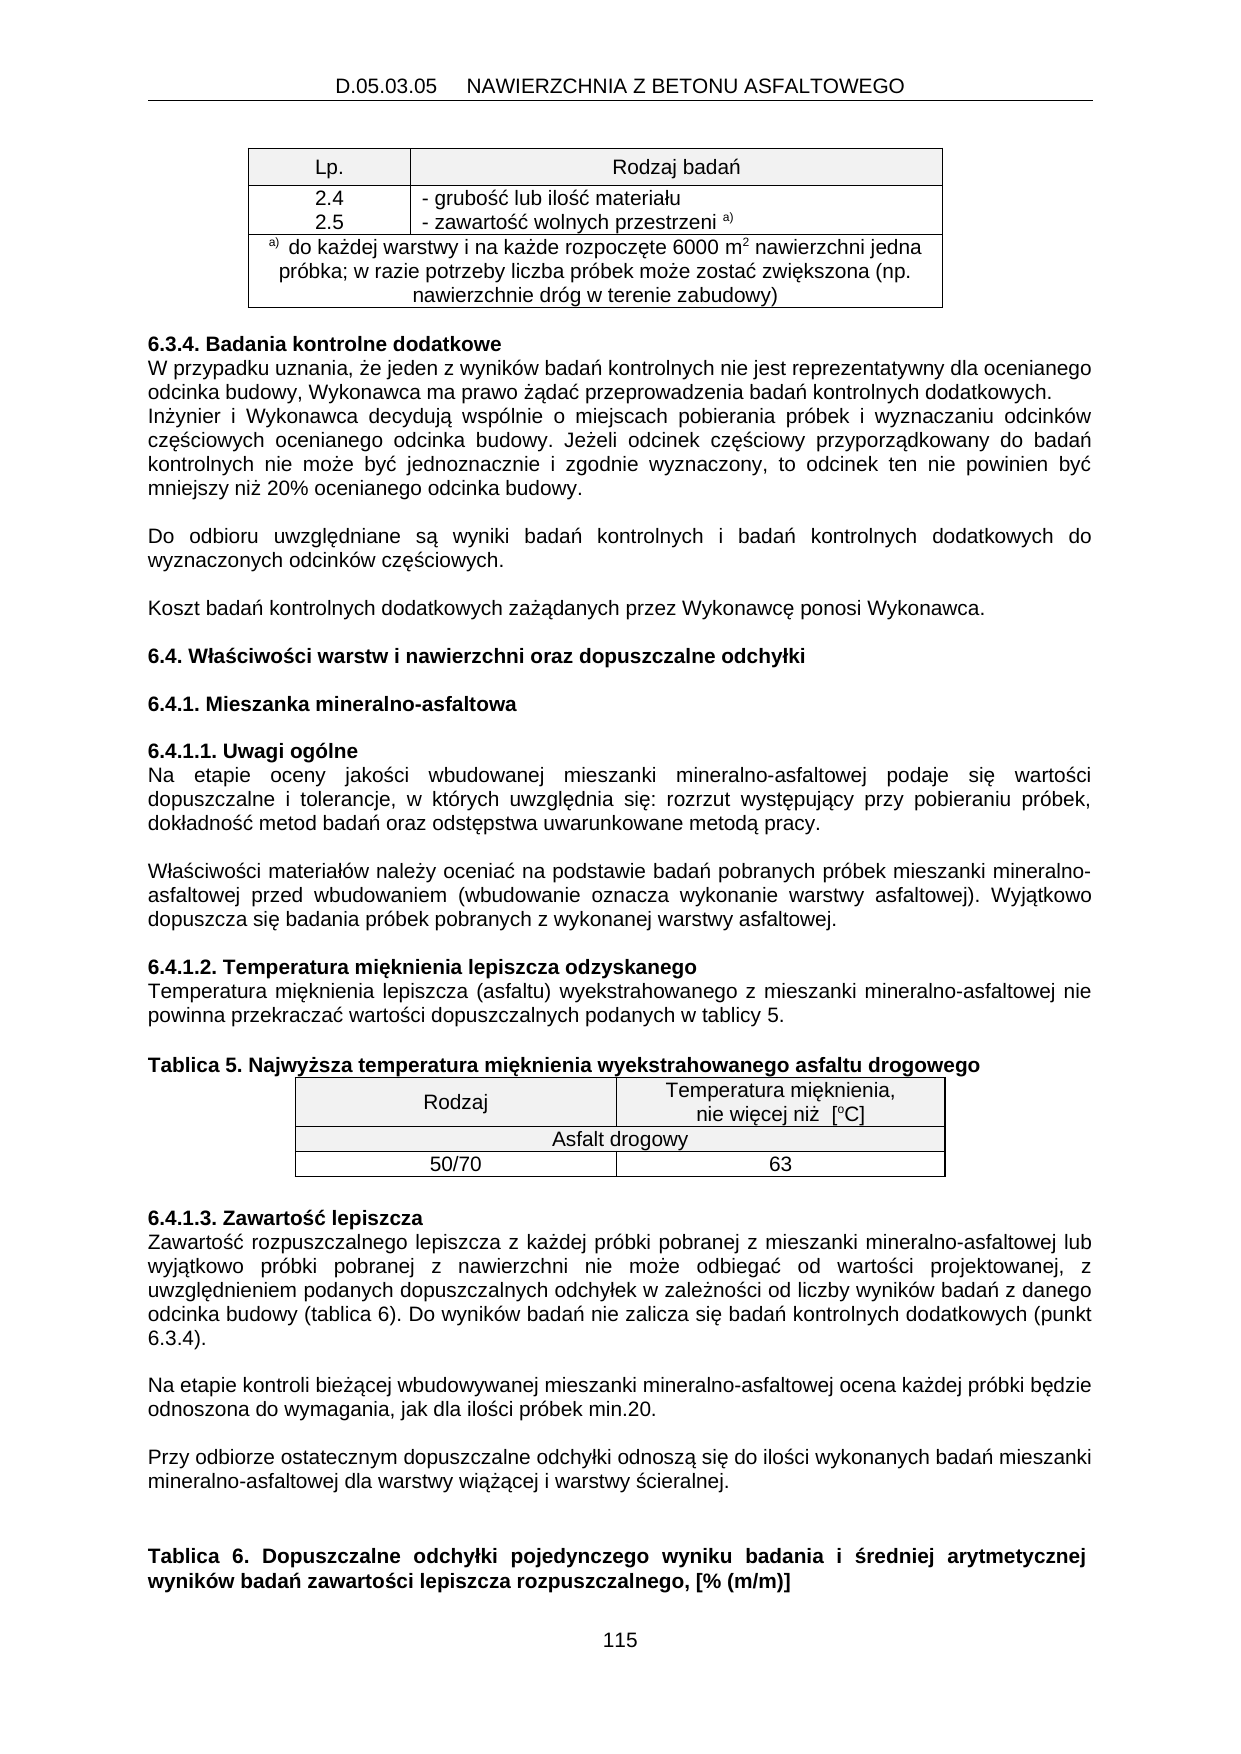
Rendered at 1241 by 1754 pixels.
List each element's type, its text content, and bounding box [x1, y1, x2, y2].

table_cell 63 [617, 1152, 944, 1176]
text Właściwości materiałów należy oceniać na podstawie badań pobranych próbek mieszanki mineralno-asfaltowej przed wbudowaniem (wbudowanie oznacza wykonanie warstwy asfaltowej). Wyjątkowo dopuszcza się badania próbek pobranych z wykonanej warstwy asfaltowej. [148, 859, 1093, 931]
text W przypadku uznania, że jeden z wyników badań kontrolnych nie jest reprezentatywny dla ocenianego odcinka budowy, Wykonawca ma prawo żądać przeprowadzenia badań kontrolnych dodatkowych. [148, 356, 1093, 404]
text Na etapie kontroli bieżącej wbudowywanej mieszanki mineralno-asfaltowej ocena każdej próbki będzie odnoszona do wymagania, jak dla ilości próbek min.20. [148, 1373, 1093, 1421]
text Tablica 6. Dopuszczalne odchyłki pojedynczego wyniku badania i średniej arytmetycznej wyników badań zawartości lepiszcza rozpuszczalnego, [% (m/m)] [148, 1543, 1087, 1593]
text 6.3.4. Badania kontrolne dodatkowe [148, 332, 1093, 356]
table_cell 1 1.1 1.2 1.3 1.4 2 2.1 2.2 2.3 2.4 2.5 [249, 186, 410, 234]
text Na etapie oceny jakości wbudowanej mieszanki mineralno-asfaltowej podaje się wartości dopuszczalne i tolerancje, w których uwzględnia się: rozrzut występujący przy pobieraniu próbek, dokładność metod badań oraz odstępstwa uwarunkowane metodą pracy. [148, 763, 1093, 835]
text 6.4.1.3. Zawartość lepiszcza [148, 1206, 1093, 1229]
text Zawartość rozpuszczalnego lepiszcza z każdej próbki pobranej z mieszanki mineralno-asfaltowej lub wyjątkowo próbki pobranej z nawierzchni nie może odbiegać od wartości projektowanej, z uwzględnieniem podanych dopuszczalnych odchyłek w zależności od liczby wyników badań z danego odcinka budowy (tablica 6). Do wyników badań nie zalicza się badań kontrolnych dodatkowych (punkt 6.3.4). [148, 1229, 1093, 1349]
text Do odbioru uwzględniane są wyniki badań kontrolnych i badań kontrolnych dodatkowych do wyznaczonych odcinków częściowych. [148, 524, 1093, 572]
text 6.4.1.1. Uwagi ogólne [148, 739, 1093, 763]
table_header Lp. [249, 149, 410, 185]
text 6.4.1. Mieszanka mineralno-asfaltowa [148, 691, 1093, 715]
table_cell 50/70 [296, 1152, 616, 1176]
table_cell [411, 186, 942, 234]
text 6.4.1.2. Temperatura mięknienia lepiszcza odzyskanego [148, 955, 1093, 979]
table_cell Asfalt drogowy [296, 1127, 944, 1151]
table_header Rodzaj [296, 1078, 616, 1126]
table_header Rodzaj badań [411, 149, 942, 185]
text Tablica 5. Najwyższa temperatura mięknienia wyekstrahowanego asfaltu drogowego [148, 1052, 1087, 1077]
text Temperatura mięknienia lepiszcza (asfaltu) wyekstrahowanego z mieszanki mineralno-asfaltowej nie powinna przekraczać wartości dopuszczalnych podanych w tablicy 5. [148, 979, 1093, 1027]
table_header Temperatura mięknienia, nie więcej niż [oC] [617, 1078, 944, 1126]
text 6.4. Właściwości warstw i nawierzchni oraz dopuszczalne odchyłki [148, 643, 1093, 667]
table_cell a) do każdej warstwy i na każde rozpoczęte 6000 m2 nawierzchni jedna próbka; w razie potrzeby liczba próbek może zostać zwiększona (np. nawierzchnie dróg w terenie zabudowy) [249, 235, 942, 307]
text Inżynier i Wykonawca decydują wspólnie o miejscach pobierania próbek i wyznaczaniu odcinków częściowych ocenianego odcinka budowy. Jeżeli odcinek częściowy przyporządkowany do badań kontrolnych nie może być jednoznacznie i zgodnie wyznaczony, to odcinek ten nie powinien być mniejszy niż 20% ocenianego odcinka budowy. [148, 404, 1093, 500]
text Koszt badań kontrolnych dodatkowych zażądanych przez Wykonawcę ponosi Wykonawca. [148, 596, 1093, 619]
text Przy odbiorze ostatecznym dopuszczalne odchyłki odnoszą się do ilości wykonanych badań mieszanki mineralno-asfaltowej dla warstwy wiążącej i warstwy ścieralnej. [148, 1445, 1093, 1493]
